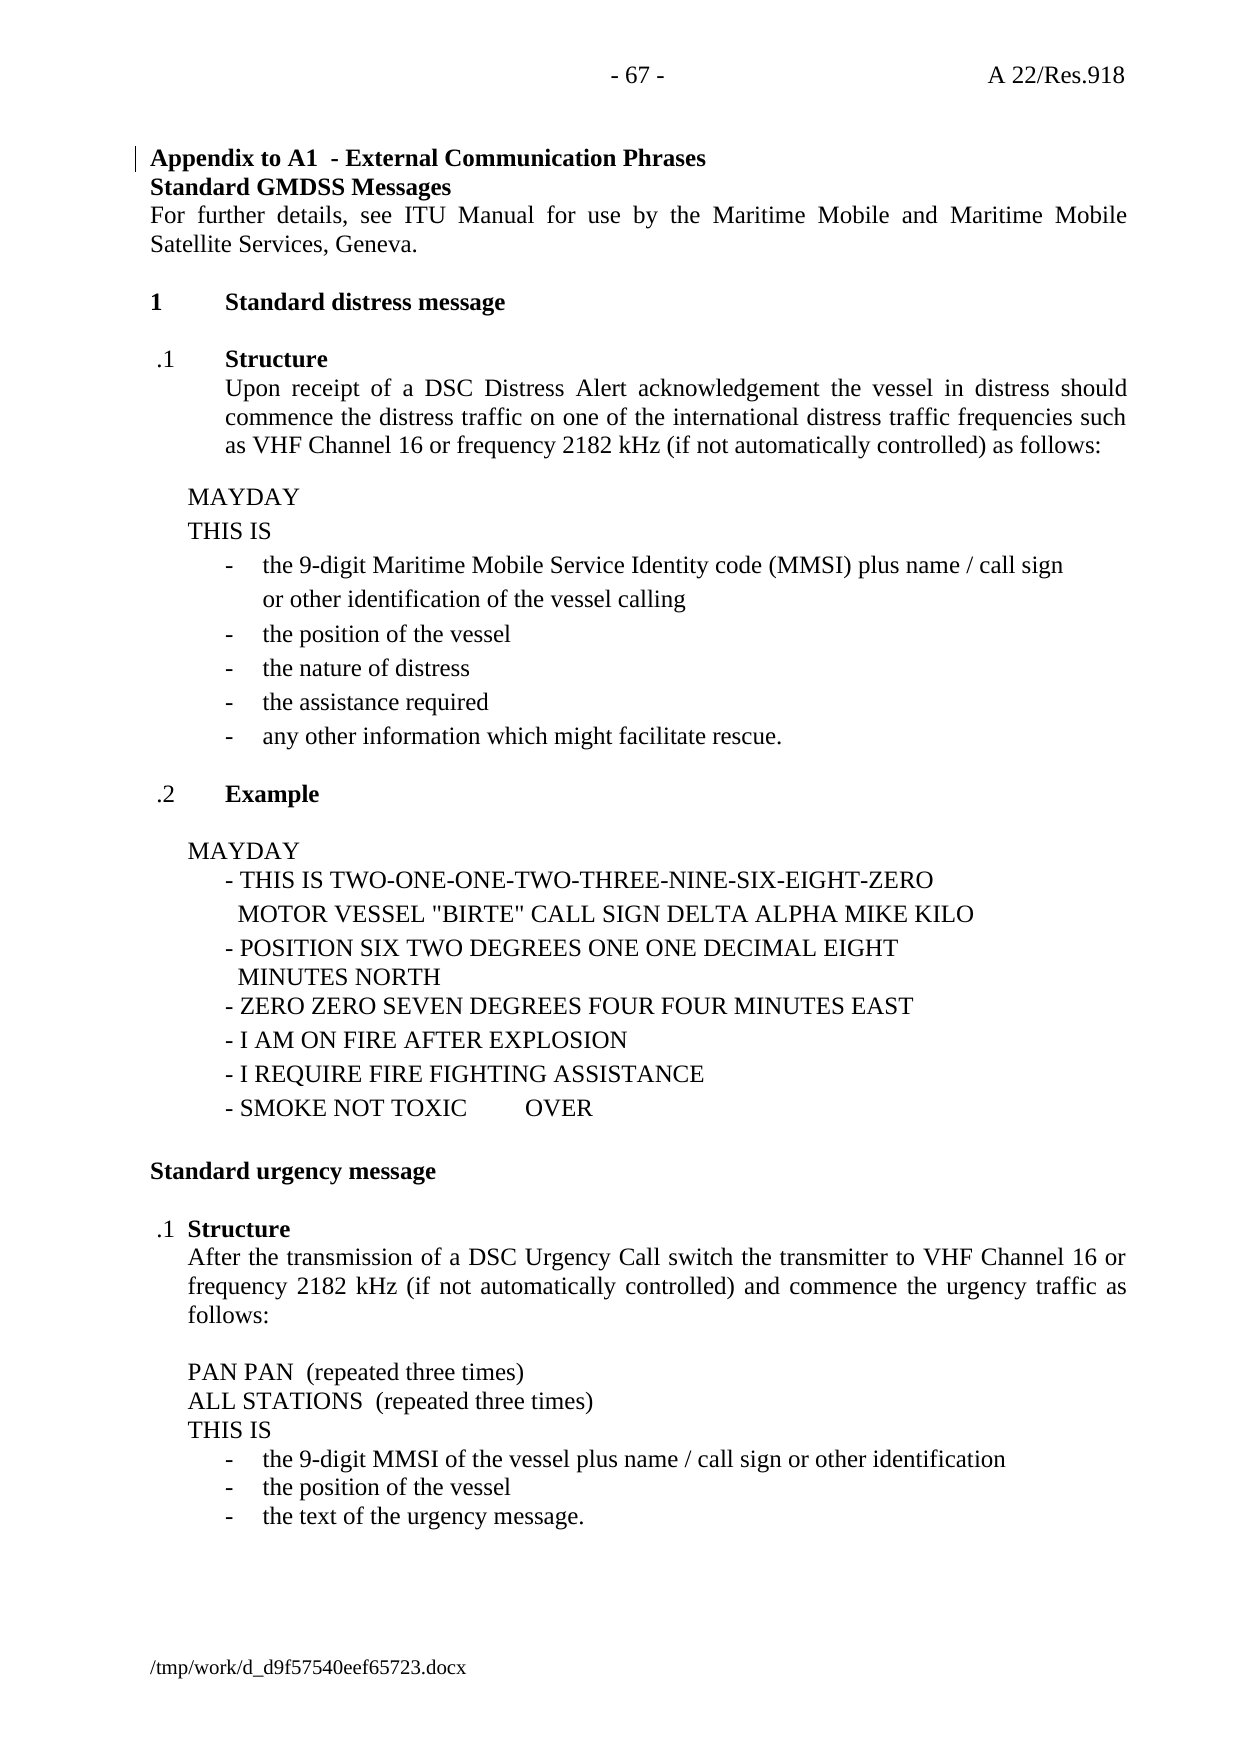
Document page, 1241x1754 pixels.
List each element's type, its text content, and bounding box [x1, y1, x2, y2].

text - the position of the vessel [150, 1472, 1128, 1501]
text - the assistance required [150, 687, 1128, 716]
text - the nature of distress [150, 653, 1128, 682]
text or other identification of the vessel calling [262, 584, 1128, 613]
text - ZERO ZERO SEVEN DEGREES FOUR FOUR MINUTES EAST [150, 991, 1128, 1019]
text .2 Example [150, 779, 1128, 807]
text THIS IS [150, 516, 1128, 545]
text MOTOR VESSEL "BIRTE" CALL SIGN DELTA ALPHA MIKE KILO [150, 899, 1128, 928]
text After the transmission of a DSC Urgency Call switch the transmitter to VHF Channel 16 or frequency 2182 kHz (if not automatically controlled) and commence the urgency traffic as follows: [187, 1242, 1128, 1329]
text MAYDAY [150, 482, 1128, 511]
text For further details, see ITU Manual for use by the Maritime Mobile and Maritime Mobile Satellite Services, Geneva. [150, 201, 1128, 258]
text Standard urgency message [150, 1156, 1128, 1185]
text Upon receipt of a DSC Distress Alert acknowledgement the vessel in distress should commence the distress traffic on one of the international distress traffic frequencies such as VHF Channel 16 or frequency 2182 kHz (if not automatically controlled) as follows: [225, 373, 1128, 459]
text - the position of the vessel [150, 619, 1128, 647]
text - the 9-digit MMSI of the vessel plus name / call sign or other identification [150, 1444, 1128, 1472]
text MAYDAY [150, 836, 1128, 865]
text THIS IS [150, 1415, 1128, 1444]
text - POSITION SIX TWO DEGREES ONE ONE DECIMAL EIGHT [150, 933, 1128, 962]
text Appendix to A1 - External Communication Phrases [150, 146, 1128, 172]
text - I AM ON FIRE AFTER EXPLOSION [150, 1025, 1128, 1054]
text MINUTES NORTH [150, 962, 1128, 991]
list the 9-digit Maritime Mobile Service Identity code (MMSI) plus name / call sign [225, 550, 1128, 579]
text Standard GMDSS Messages [150, 172, 1128, 201]
text - the text of the urgency message. [150, 1501, 1128, 1530]
text 1 Standard distress message [150, 287, 1128, 316]
text .1 Structure [150, 344, 1128, 373]
text - SMOKE NOT TOXIC OVER [150, 1093, 1128, 1122]
text ALL STATIONS (repeated three times) [150, 1386, 1128, 1415]
text - THIS IS TWO-ONE-ONE-TWO-THREE-NINE-SIX-EIGHT-ZERO [150, 865, 1128, 894]
text - I REQUIRE FIRE FIGHTING ASSISTANCE [150, 1059, 1128, 1088]
text .1 Structure [150, 1214, 1128, 1242]
text - any other information which might facilitate rescue. [150, 721, 1128, 750]
text PAN PAN (repeated three times) [150, 1357, 1128, 1386]
